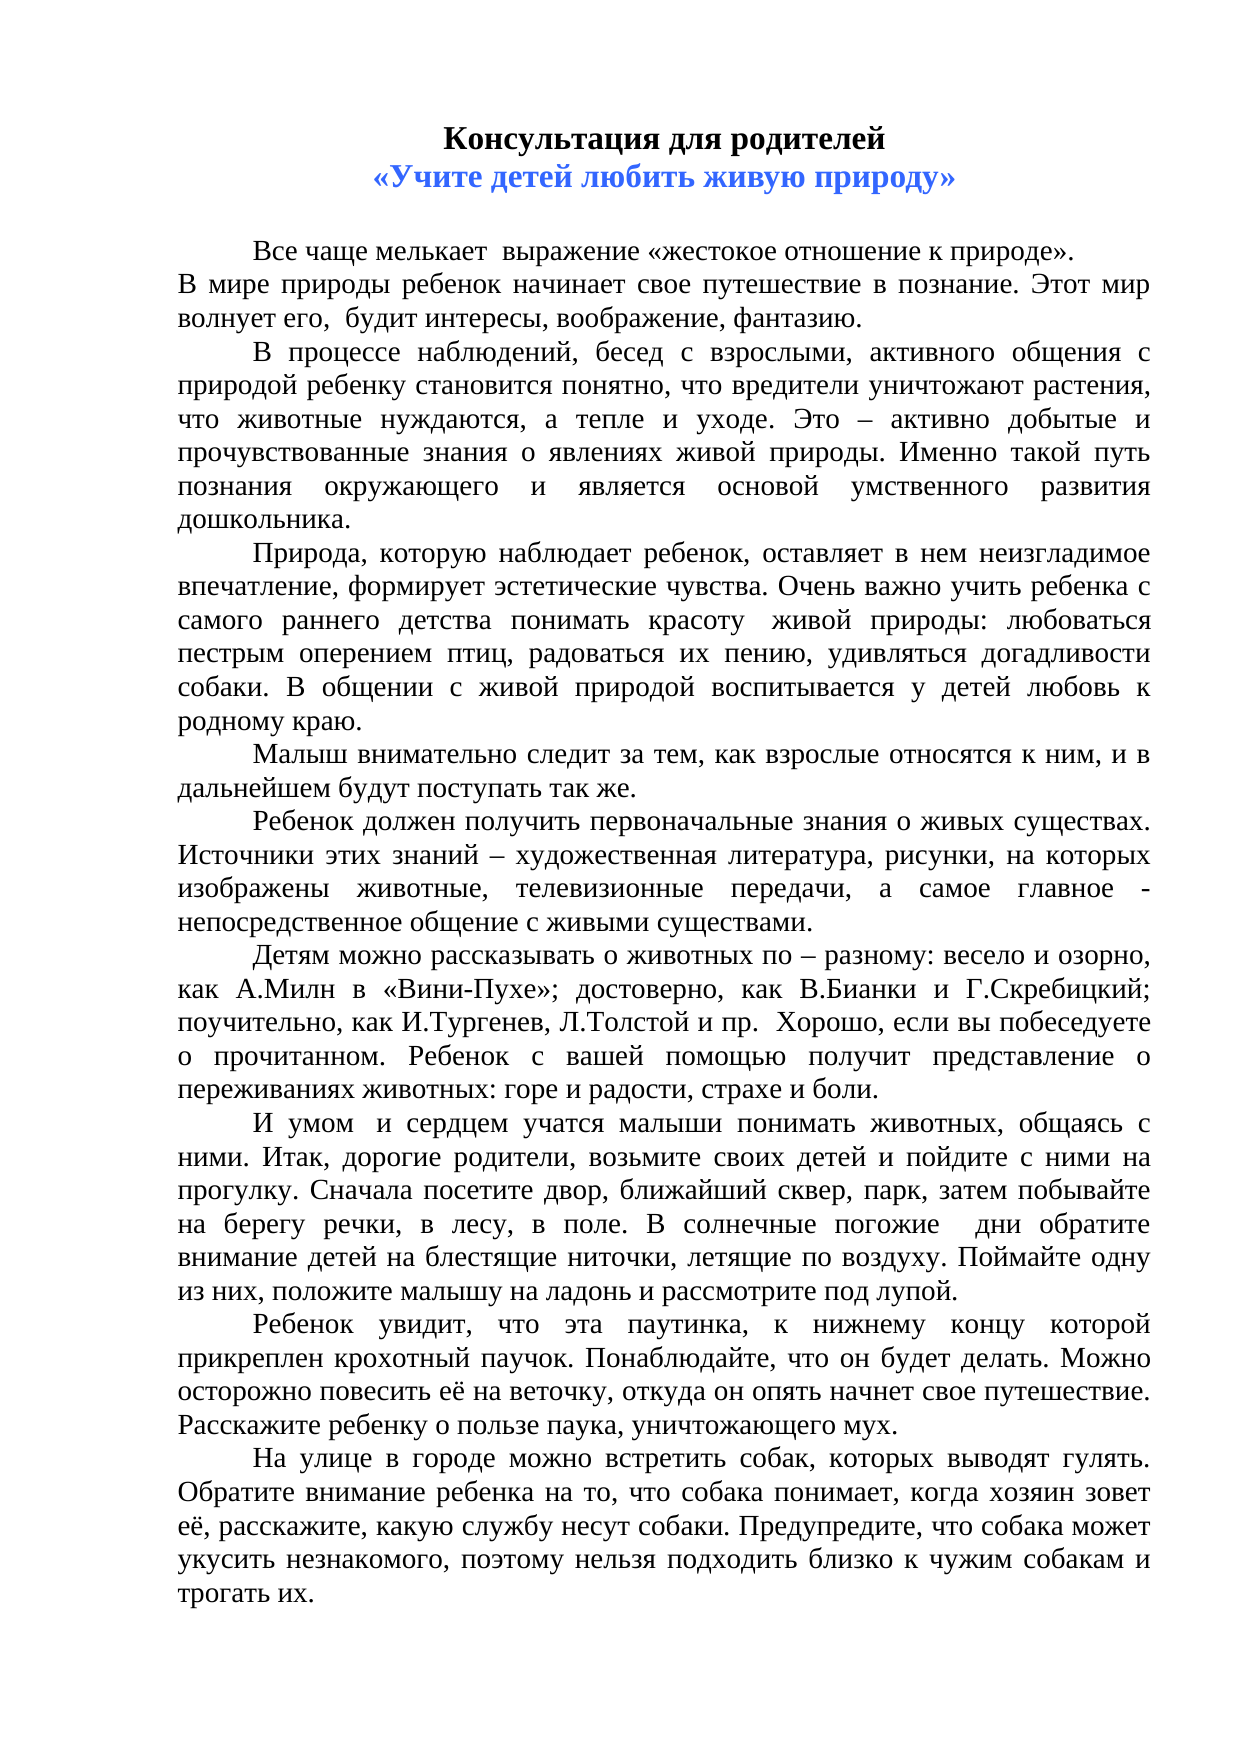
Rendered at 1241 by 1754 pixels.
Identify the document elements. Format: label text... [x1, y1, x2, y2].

text На улице в городе можно встретить собак, которых выводят гулять. Обратите внимание ребенка на то, что собака понимает, когда хозяин зовет её, расскажите, какую службу несут собаки. Предупредите, что собака может укусить незнакомого, поэтому нельзя подходить близко к чужим собакам и трогать их. [177, 1441, 1152, 1608]
text И умом и сердцем учатся малыши понимать животных, общаясь с ними. Итак, дорогие родители, возьмите своих детей и пойдите с ними на прогулку. Сначала посетите двор, ближайший сквер, парк, затем побывайте на берегу речки, в лесу, в поле. В солнечные погожие дни обратите внимание детей на блестящие ниточки, летящие по воздуху. Поймайте одну из них, положите малышу на ладонь и рассмотрите под лупой. [177, 1105, 1152, 1306]
text В мире природы ребенок начинает свое путешествие в познание. Этот мир волнует его, будит интересы, воображение, фантазию. [177, 267, 1152, 334]
text Все чаще мелькает выражение «жестокое отношение к природе». [177, 233, 1152, 267]
text В процессе наблюдений, бесед с взрослыми, активного общения с природой ребенку становится понятно, что вредители уничтожают растения, что животные нуждаются, а тепле и уходе. Это – активно добытые и прочувствованные знания о явлениях живой природы. Именно такой путь познания окружающего и является основой умственного развития дошкольника. [177, 334, 1152, 535]
text «Учите детей любить живую природу» [177, 156, 1152, 195]
text Ребенок увидит, что эта паутинка, к нижнему концу которой прикреплен крохотный паучок. Понаблюдайте, что он будет делать. Можно осторожно повесить её на веточку, откуда он опять начнет свое путешествие. Расскажите ребенку о пользе паука, уничтожающего мух. [177, 1306, 1152, 1441]
text Консультация для родителей [177, 118, 1152, 156]
text Малыш внимательно следит за тем, как взрослые относятся к ним, и в дальнейшем будут поступать так же. [177, 736, 1152, 803]
text Ребенок должен получить первоначальные знания о живых существах. Источники этих знаний – художественная литература, рисунки, на которых изображены животные, телевизионные передачи, а самое главное - непосредственное общение с живыми существами. [177, 803, 1152, 937]
text Детям можно рассказывать о животных по – разному: весело и озорно, как А.Милн в «Вини-Пухе»; достоверно, как В.Бианки и Г.Скребицкий; поучительно, как И.Тургенев, Л.Толстой и пр. Хорошо, если вы побеседуете о прочитанном. Ребенок с вашей помощью получит представление о переживаниях животных: горе и радости, страхе и боли. [177, 937, 1152, 1105]
text Природа, которую наблюдает ребенок, оставляет в нем неизгладимое впечатление, формирует эстетические чувства. Очень важно учить ребенка с самого раннего детства понимать красоту живой природы: любоваться пестрым оперением птиц, радоваться их пению, удивляться догадливости собаки. В общении с живой природой воспитывается у детей любовь к родному краю. [177, 535, 1152, 736]
